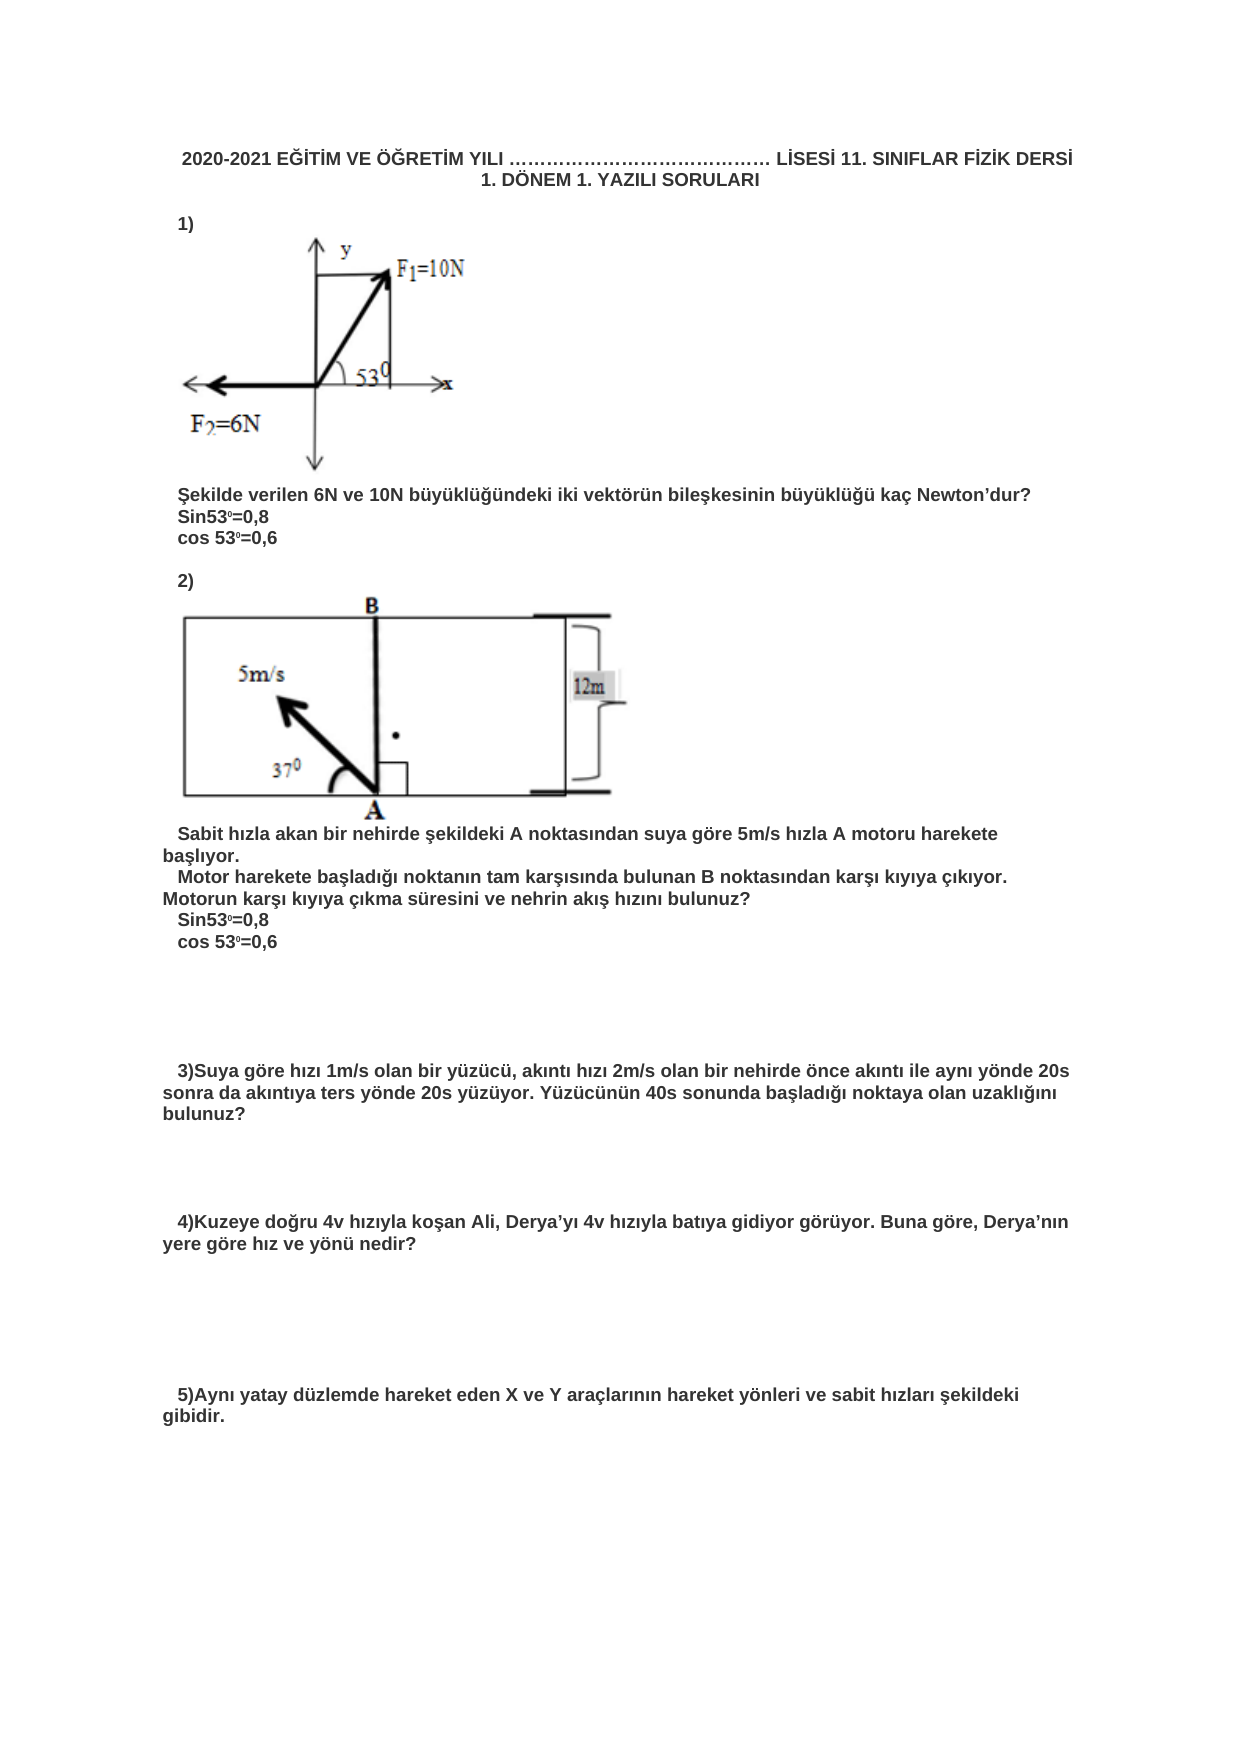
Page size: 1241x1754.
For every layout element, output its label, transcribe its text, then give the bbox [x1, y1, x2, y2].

text 5)Aynı yatay düzlemde hareket eden X ve Y araçlarının hareket yönleri ve sabit hızları şekildeki gibidir. [162, 1383, 1078, 1427]
picture [177, 233, 468, 484]
text Şekilde verilen 6N ve 10N büyüklüğündeki iki vektörün bileşkesinin büyüklüğü kaç Newton’dur? [162, 484, 1078, 505]
text Sin530=0,8 [162, 909, 1078, 931]
text 2020-2021 EĞİTİM VE ÖĞRETİM YILI …………………………………… LİSESİ 11. SINIFLAR FİZİK DERSİ 1. DÖNEM 1. YAZILI SORULARI [162, 148, 1078, 191]
text 1) [162, 212, 1078, 234]
text cos 530=0,6 [162, 931, 1078, 952]
text Motor harekete başladığı noktanın tam karşısında bulunan B noktasından karşı kıyıya çıkıyor. Motorun karşı kıyıya çıkma süresini ve nehrin akış hızını bulunuz? [162, 866, 1078, 909]
text 3)Suya göre hızı 1m/s olan bir yüzücü, akıntı hızı 2m/s olan bir nehirde önce akıntı ile aynı yönde 20s sonra da akıntıya ters yönde 20s yüzüyor. Yüzücünün 40s sonunda başladığı noktaya olan uzaklığını bulunuz? [162, 1060, 1078, 1125]
picture [177, 591, 631, 823]
text Sin530=0,8 [162, 505, 1078, 527]
text 4)Kuzeye doğru 4v hızıyla koşan Ali, Derya’yı 4v hızıyla batıya gidiyor görüyor. Buna göre, Derya’nın yere göre hız ve yönü nedir? [162, 1211, 1078, 1254]
text Sabit hızla akan bir nehirde şekildeki A noktasından suya göre 5m/s hızla A motoru harekete başlıyor. [162, 823, 1078, 866]
text cos 530=0,6 [162, 527, 1078, 548]
text 2) [162, 570, 1078, 592]
